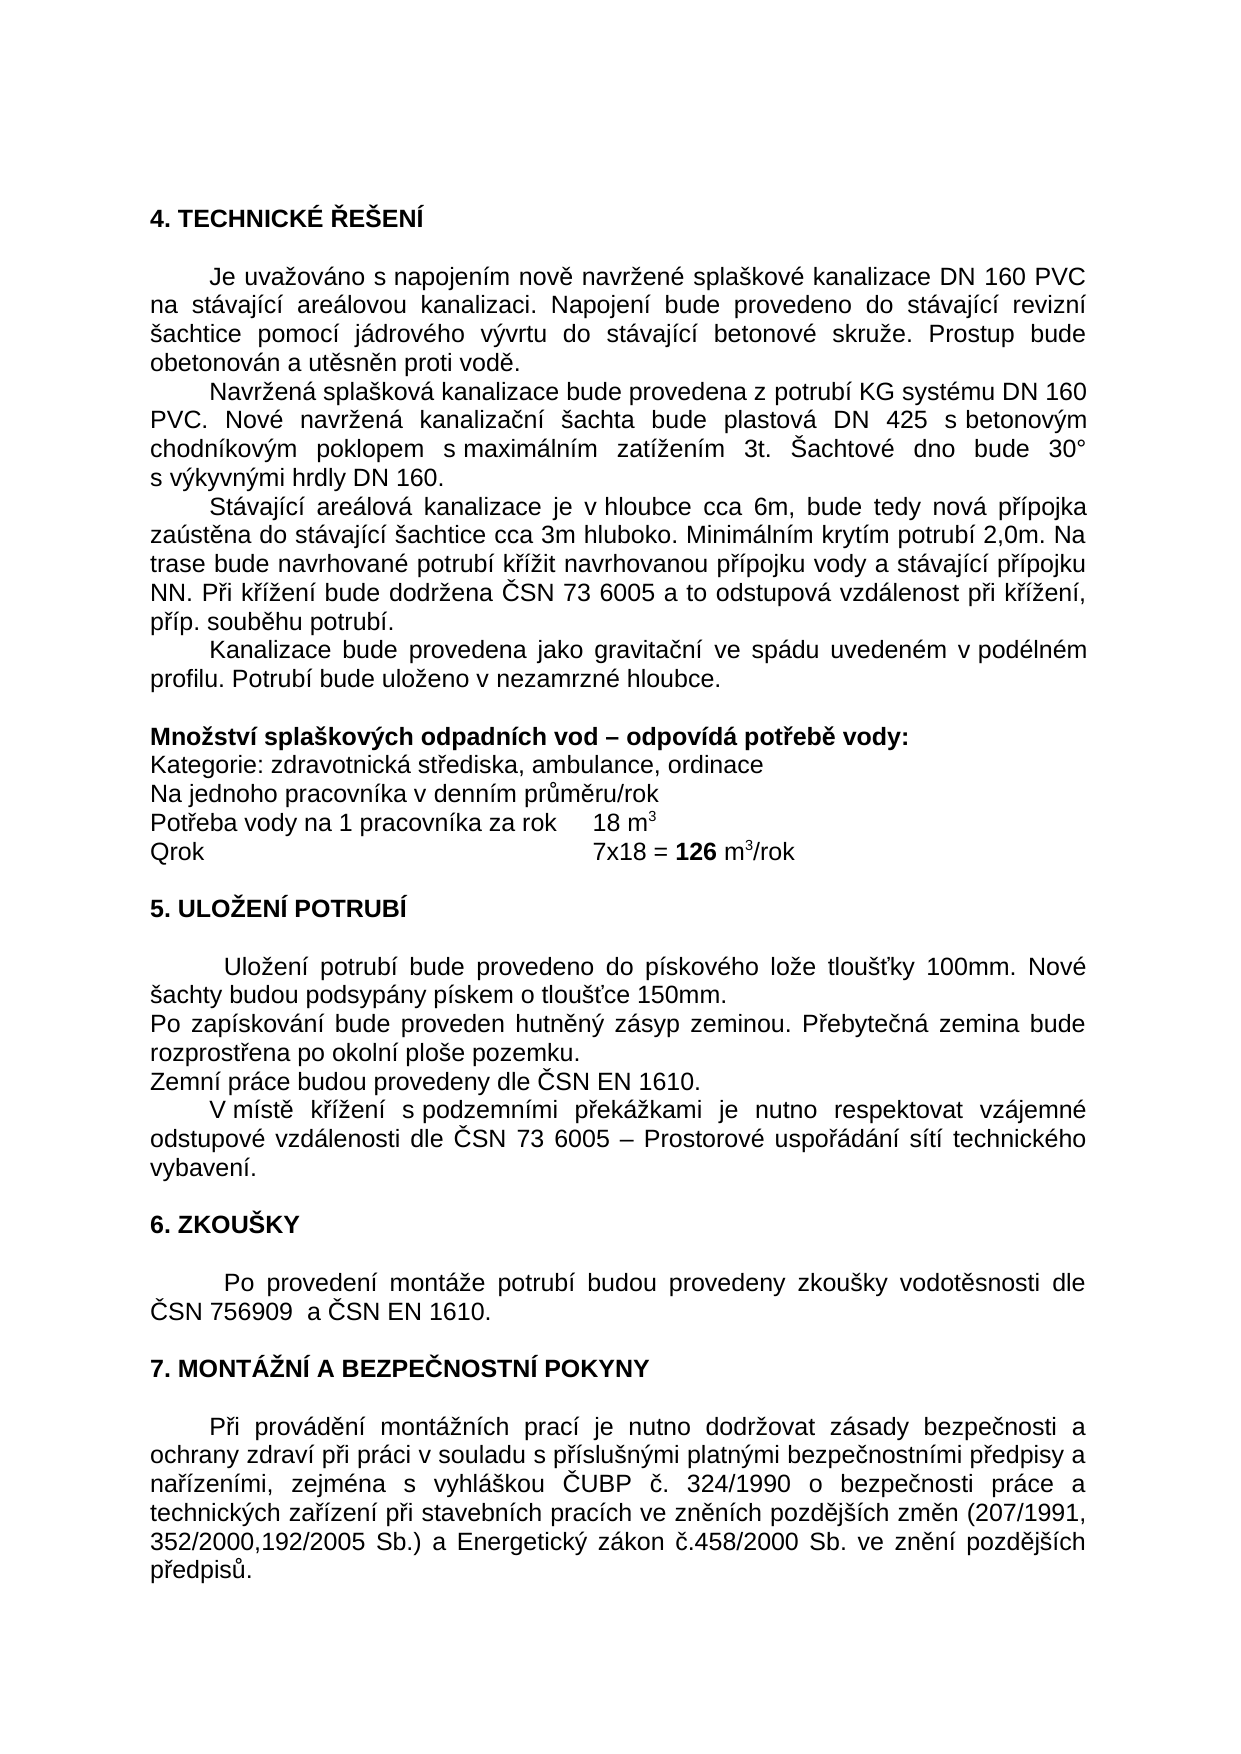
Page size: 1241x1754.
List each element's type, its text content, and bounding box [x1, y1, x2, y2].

text Kanalizace bude provedena jako gravitační ve spádu uvedeném v podélném profilu. Potrubí bude uloženo v nezamrzné hloubce. [150, 635, 1087, 693]
text Qrok 7x18 = 126 m3/rok [150, 837, 1087, 865]
text 7. MONTÁŽNÍ A BEZPEČNOSTNÍ POKYNY [150, 1354, 1087, 1383]
text 4. Technické řešení [150, 204, 1087, 233]
text Po zapískování bude proveden hutněný zásyp zeminou. Přebytečná zemina bude rozprostřena po okolní ploše pozemku. [150, 1009, 1087, 1067]
text Při provádění montážních prací je nutno dodržovat zásady bezpečnosti a ochrany zdraví při práci v souladu s příslušnými platnými bezpečnostními předpisy a nařízeními, zejména s vyhláškou ČUBP č. 324/1990 o bezpečnosti práce a technických zařízení při stavebních pracích ve zněních pozdějších změn (207/1991, 352/2000,192/2005 Sb.) a Energetický zákon č.458/2000 Sb. ve znění pozdějších předpisů. [150, 1412, 1087, 1584]
text Zemní práce budou provedeny dle ČSN EN 1610. [150, 1067, 1087, 1095]
text 5. uložení potrubí [150, 894, 1087, 923]
text Uložení potrubí bude provedeno do pískového lože tloušťky 100mm. Nové šachty budou podsypány pískem o tloušťce 150mm. [150, 952, 1087, 1009]
text Navržená splašková kanalizace bude provedena z potrubí KG systému DN 160 PVC. Nové navržená kanalizační šachta bude plastová DN 425 s betonovým chodníkovým poklopem s maximálním zatížením 3t. Šachtové dno bude 30° s výkyvnými hrdly DN 160. [150, 377, 1087, 492]
text V místě křížení s podzemními překážkami je nutno respektovat vzájemné odstupové vzdálenosti dle ČSN 73 6005 – Prostorové uspořádání sítí technického vybavení. [150, 1095, 1087, 1182]
text 6. zkoušky [150, 1210, 1087, 1239]
text Je uvažováno s napojením nově navržené splaškové kanalizace DN 160 PVC na stávající areálovou kanalizaci. Napojení bude provedeno do stávající revizní šachtice pomocí jádrového vývrtu do stávající betonové skruže. Prostup bude obetonován a utěsněn proti vodě. [150, 262, 1087, 377]
text Potřeba vody na 1 pracovníka za rok 18 m3 [150, 808, 1087, 837]
text Na jednoho pracovníka v denním průměru/rok [150, 779, 1087, 808]
text Kategorie: zdravotnická střediska, ambulance, ordinace [150, 750, 1087, 779]
text Množství splaškových odpadních vod – odpovídá potřebě vody: [150, 722, 1087, 750]
text Po provedení montáže potrubí budou provedeny zkoušky vodotěsnosti dle ČSN 756909 a ČSN EN 1610. [150, 1268, 1087, 1325]
text Stávající areálová kanalizace je v hloubce cca 6m, bude tedy nová přípojka zaústěna do stávající šachtice cca 3m hluboko. Minimálním krytím potrubí 2,0m. Na trase bude navrhované potrubí křížit navrhovanou přípojku vody a stávající přípojku NN. Při křížení bude dodržena ČSN 73 6005 a to odstupová vzdálenost při křížení, příp. souběhu potrubí. [150, 492, 1087, 635]
